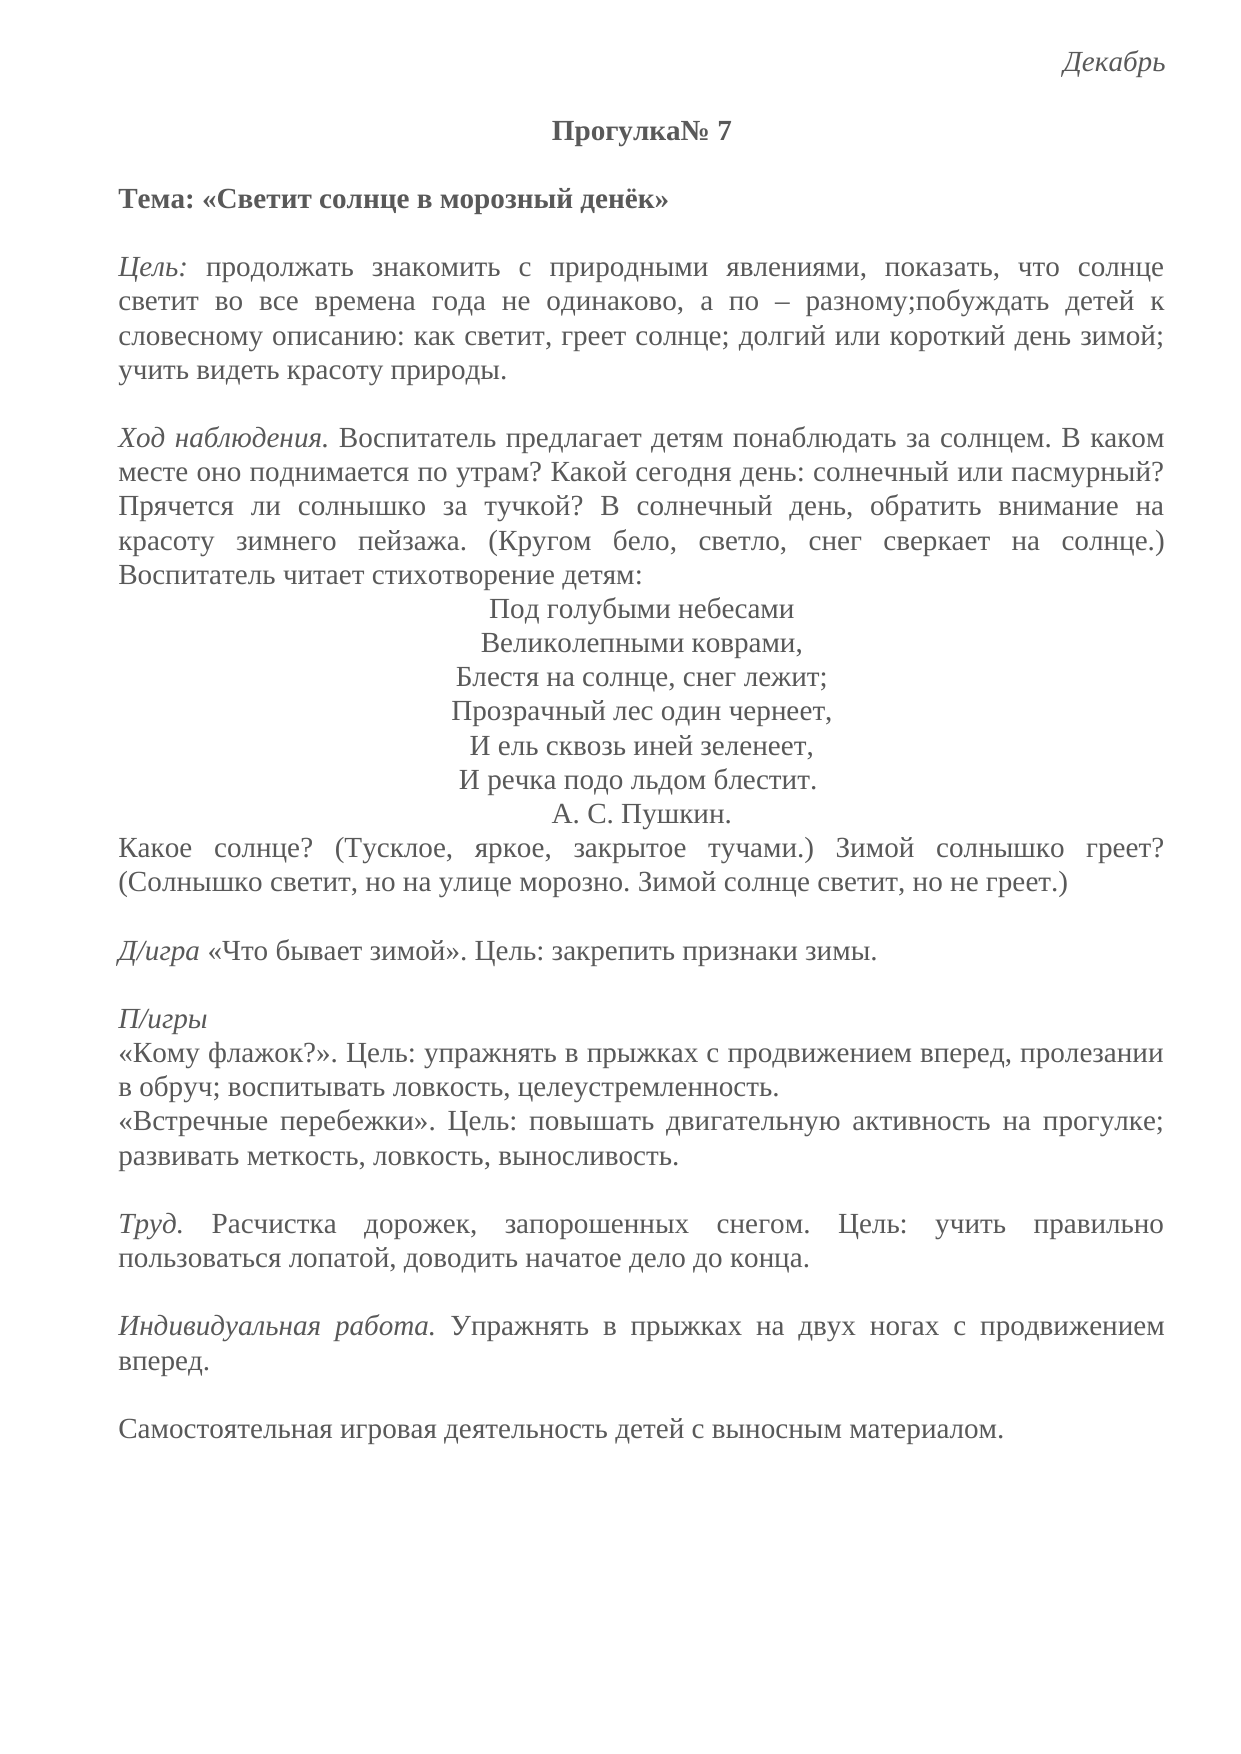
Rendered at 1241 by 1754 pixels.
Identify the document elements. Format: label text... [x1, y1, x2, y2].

text Тема: «Светит солнце в морозный денёк» [118, 180, 1165, 214]
text Какое солнце? (Тусклое, яркое, закрытое тучами.) Зимой солнышко греет? (Солнышко светит, но на улице морозно. Зимой солнце светит, но не греет.) [118, 829, 1165, 898]
text А. С. Пушкин. [118, 795, 1165, 829]
text Цель: продолжать знакомить с природными явлениями, показать, что солнце светит во все времена года не одинаково, а по – разному;побуждать детей к словесному описанию: как светит, греет солнце; долгий или короткий день зимой; учить видеть красоту природы. [118, 249, 1165, 385]
text Самостоятельная игровая деятельность детей с выносным материалом. [118, 1410, 1165, 1444]
text И ель сквозь иней зеленеет, [118, 727, 1165, 761]
text И речка подо льдом блестит. [118, 761, 1165, 795]
text Труд. Расчистка дорожек, запорошенных снегом. Цель: учить правильно пользоваться лопатой, доводить начатое дело до конца. [118, 1205, 1165, 1274]
text П/игры [118, 1000, 1165, 1034]
text «Встречные перебежки». Цель: повышать двигательную активность на прогулке; развивать меткость, ловкость, выносливость. [118, 1103, 1165, 1171]
text Под голубыми небесами [118, 590, 1165, 624]
text «Кому флажок?». Цель: упражнять в прыжках с продвижением вперед, пролезании в обруч; воспитывать ловкость, целеустремленность. [118, 1034, 1165, 1103]
text Блестя на солнце, снег лежит; [118, 659, 1165, 693]
text Индивидуальная работа. Упражнять в прыжках на двух ногах с продвижением вперед. [118, 1308, 1165, 1376]
text Прогулка№ 7 [118, 112, 1165, 146]
text Декабрь [118, 44, 1165, 78]
text Прозрачный лес один чернеет, [118, 693, 1165, 727]
text Д/игра «Что бывает зимой». Цель: закрепить признаки зимы. [118, 932, 1165, 966]
text Ход наблюдения. Воспитатель предлагает детям понаблюдать за солнцем. В каком месте оно поднимается по утрам? Какой сегодня день: солнечный или пасмурный? Прячется ли солнышко за тучкой? В солнечный день, обратить внимание на красоту зимнего пейзажа. (Кругом бело, светло, снег сверкает на солнце.) Воспитатель читает стихотворение детям: [118, 419, 1165, 590]
text Великолепными коврами, [118, 624, 1165, 659]
